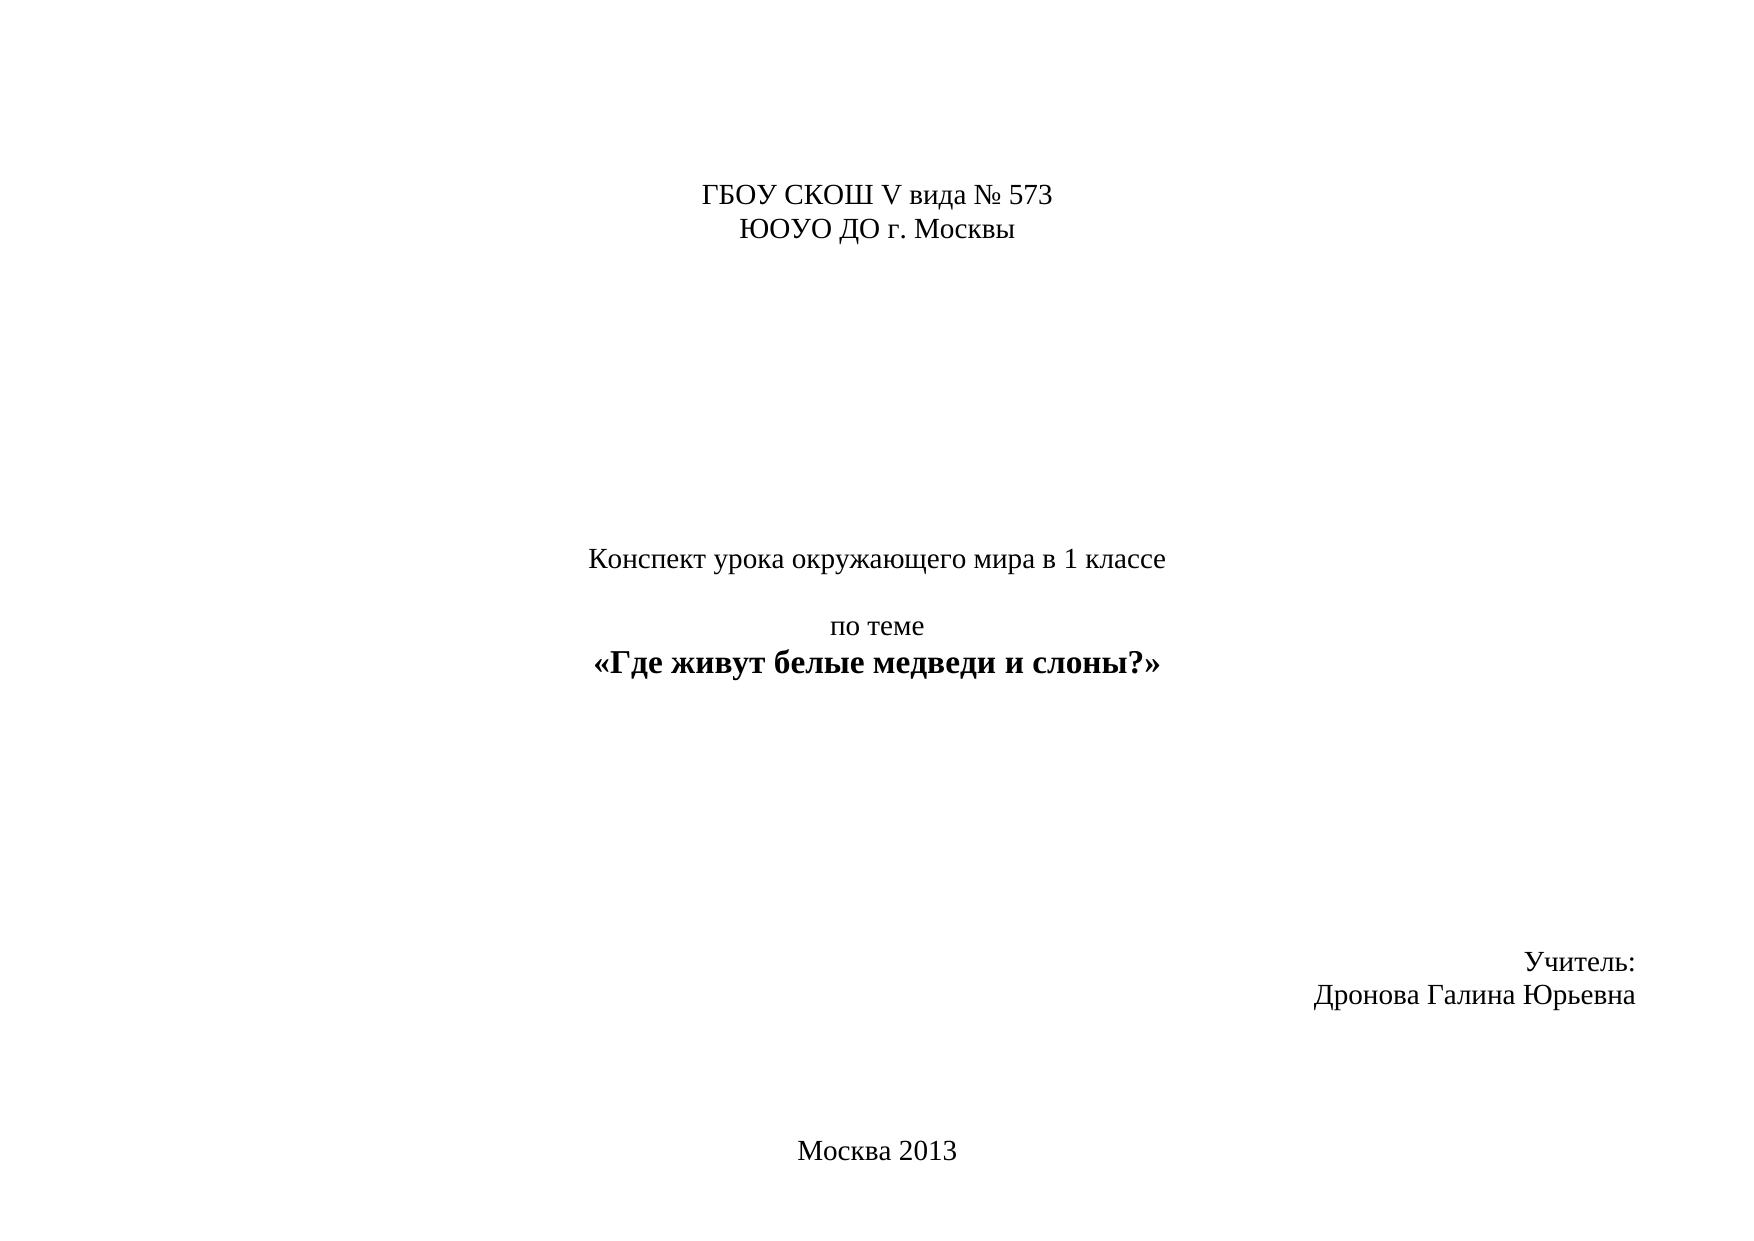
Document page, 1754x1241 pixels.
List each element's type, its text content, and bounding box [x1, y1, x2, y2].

text Конспект урока окружающего мира в 1 классе [118, 541, 1636, 575]
text ЮОУО ДО г. Москвы [118, 211, 1636, 244]
text Учитель: [118, 944, 1636, 977]
text «Где живут белые медведи и слоны?» [118, 642, 1636, 680]
text ГБОУ СКОШ V вида № 573 [118, 177, 1636, 211]
text Дронова Галина Юрьевна [118, 977, 1636, 1011]
text по теме [118, 608, 1636, 642]
